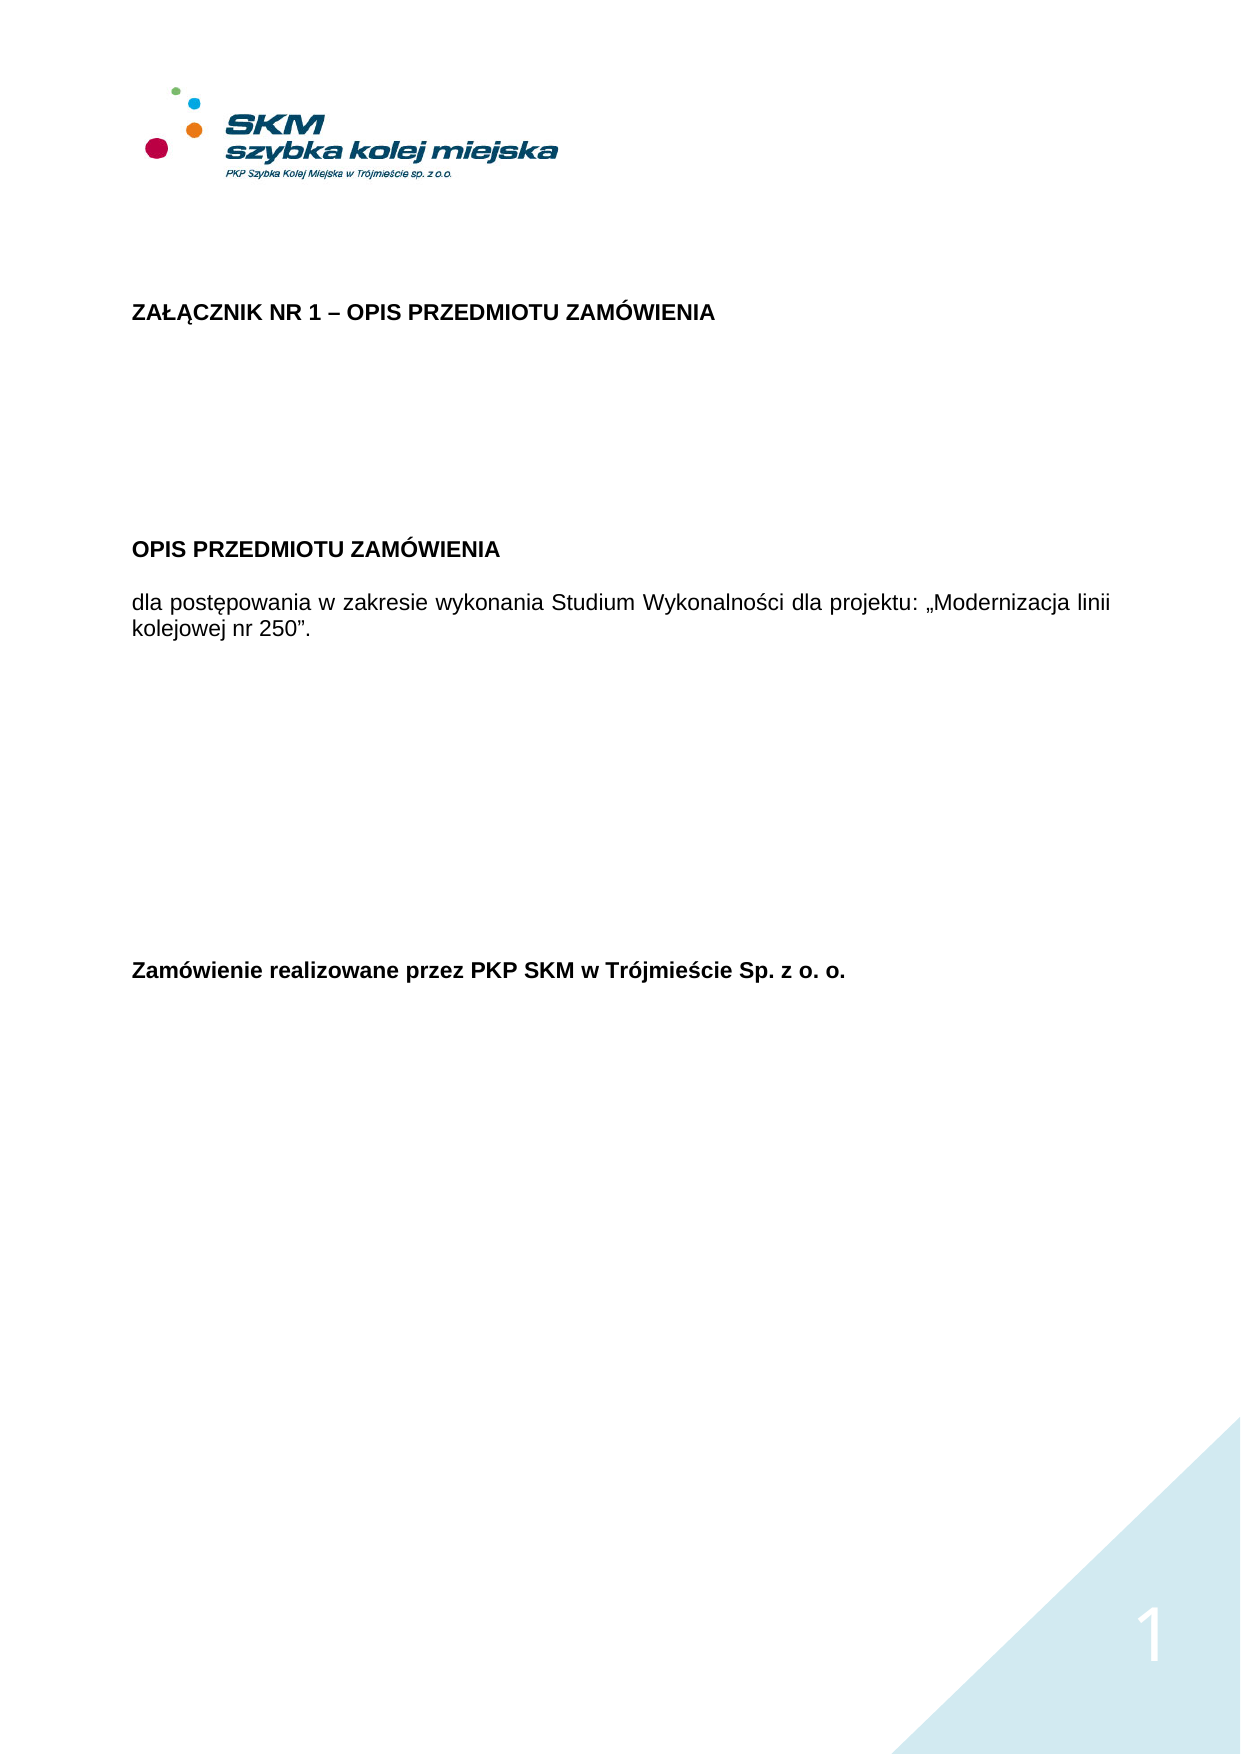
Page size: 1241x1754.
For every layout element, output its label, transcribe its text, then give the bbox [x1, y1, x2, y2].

text Zamówienie realizowane przez PKP SKM w Trójmieście Sp. z o. o. [132, 957, 1110, 984]
picture [131, 73, 574, 189]
text ZAŁĄCZNIK NR 1 – OPIS PRZEDMIOTU ZAMÓWIENIA [132, 299, 1110, 325]
text dla postępowania w zakresie wykonania Studium Wykonalności dla projektu: „Modernizacja linii kolejowej nr 250”. [132, 588, 1110, 641]
text OPIS PRZEDMIOTU ZAMÓWIENIA [132, 536, 1110, 562]
